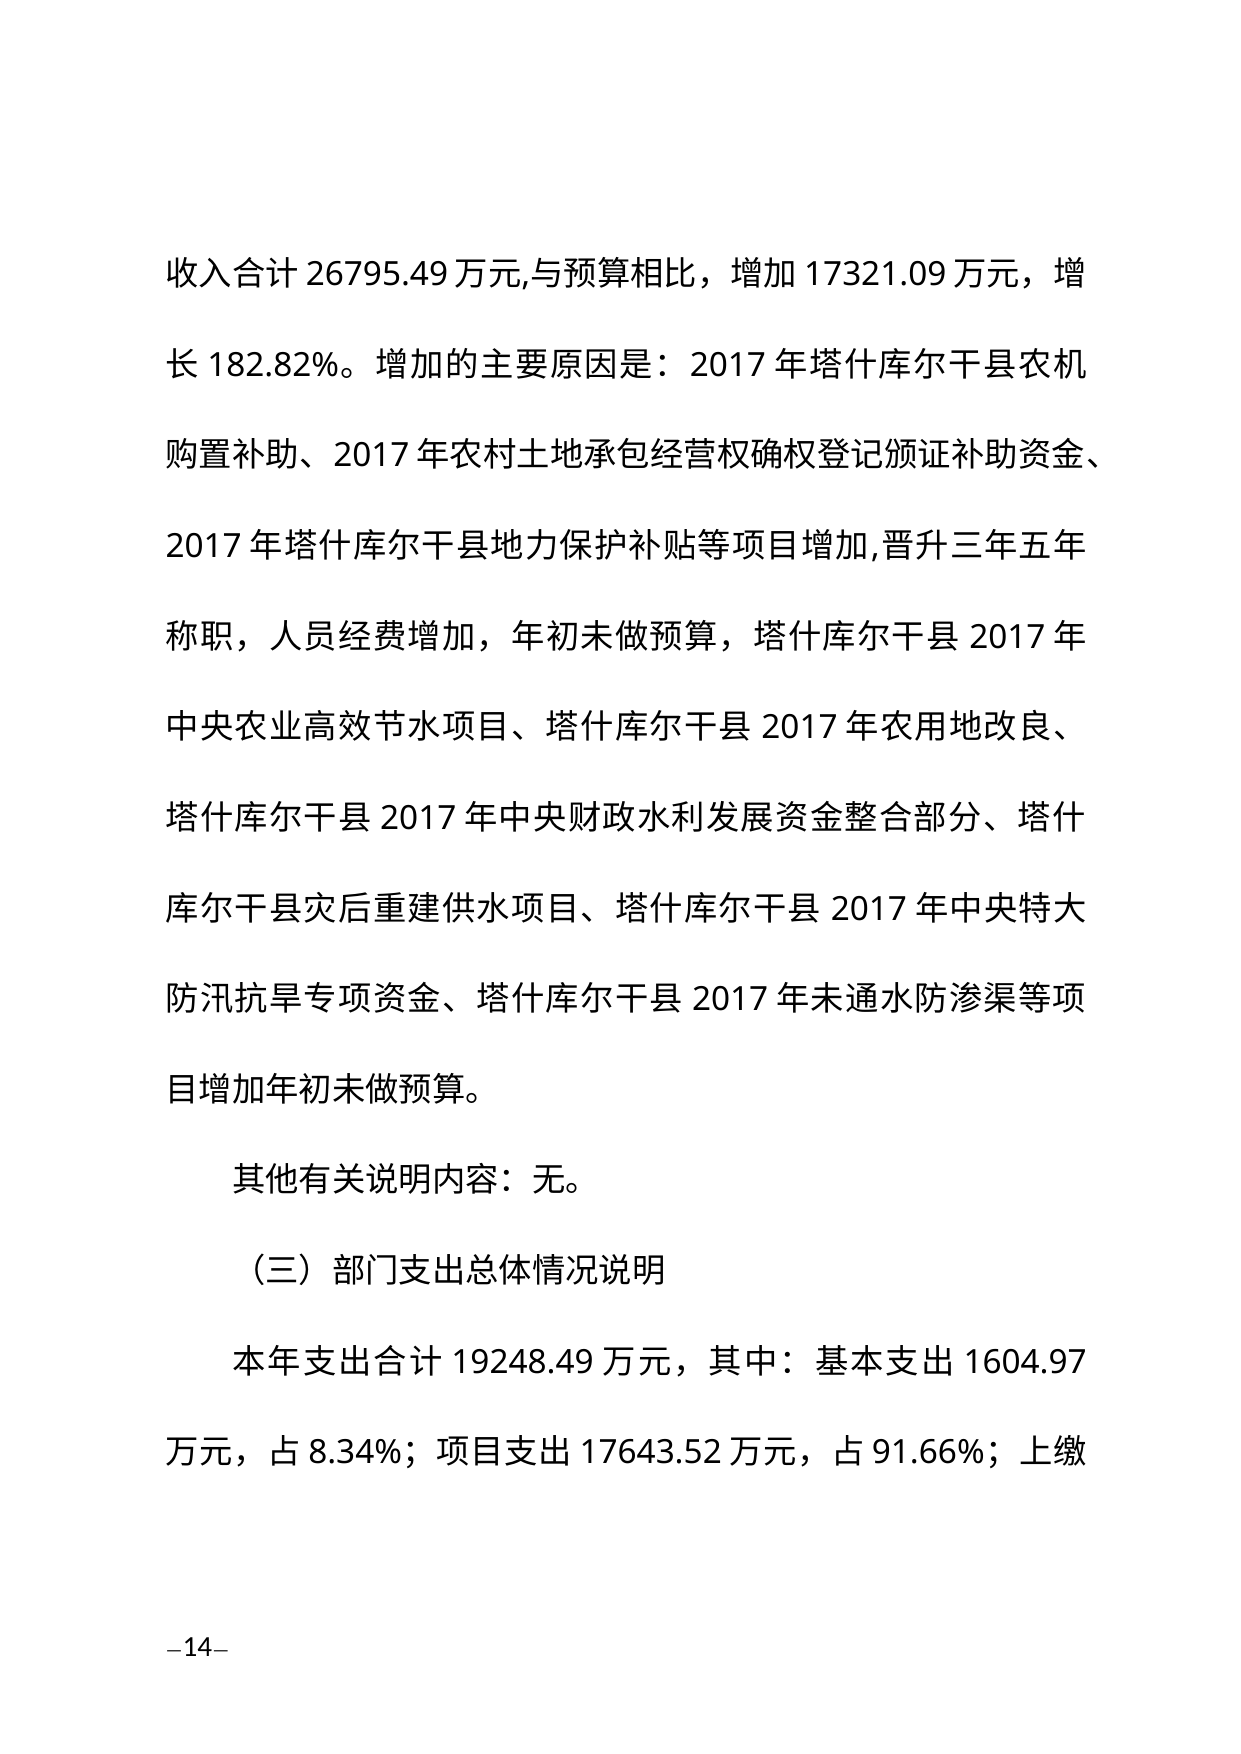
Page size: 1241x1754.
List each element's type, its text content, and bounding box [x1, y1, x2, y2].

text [165, 226, 1087, 1132]
text （三）部门支出总体情况说明 [165, 1223, 1087, 1313]
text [165, 1313, 1087, 1494]
text 其他有关说明内容：无。 [165, 1132, 1087, 1223]
